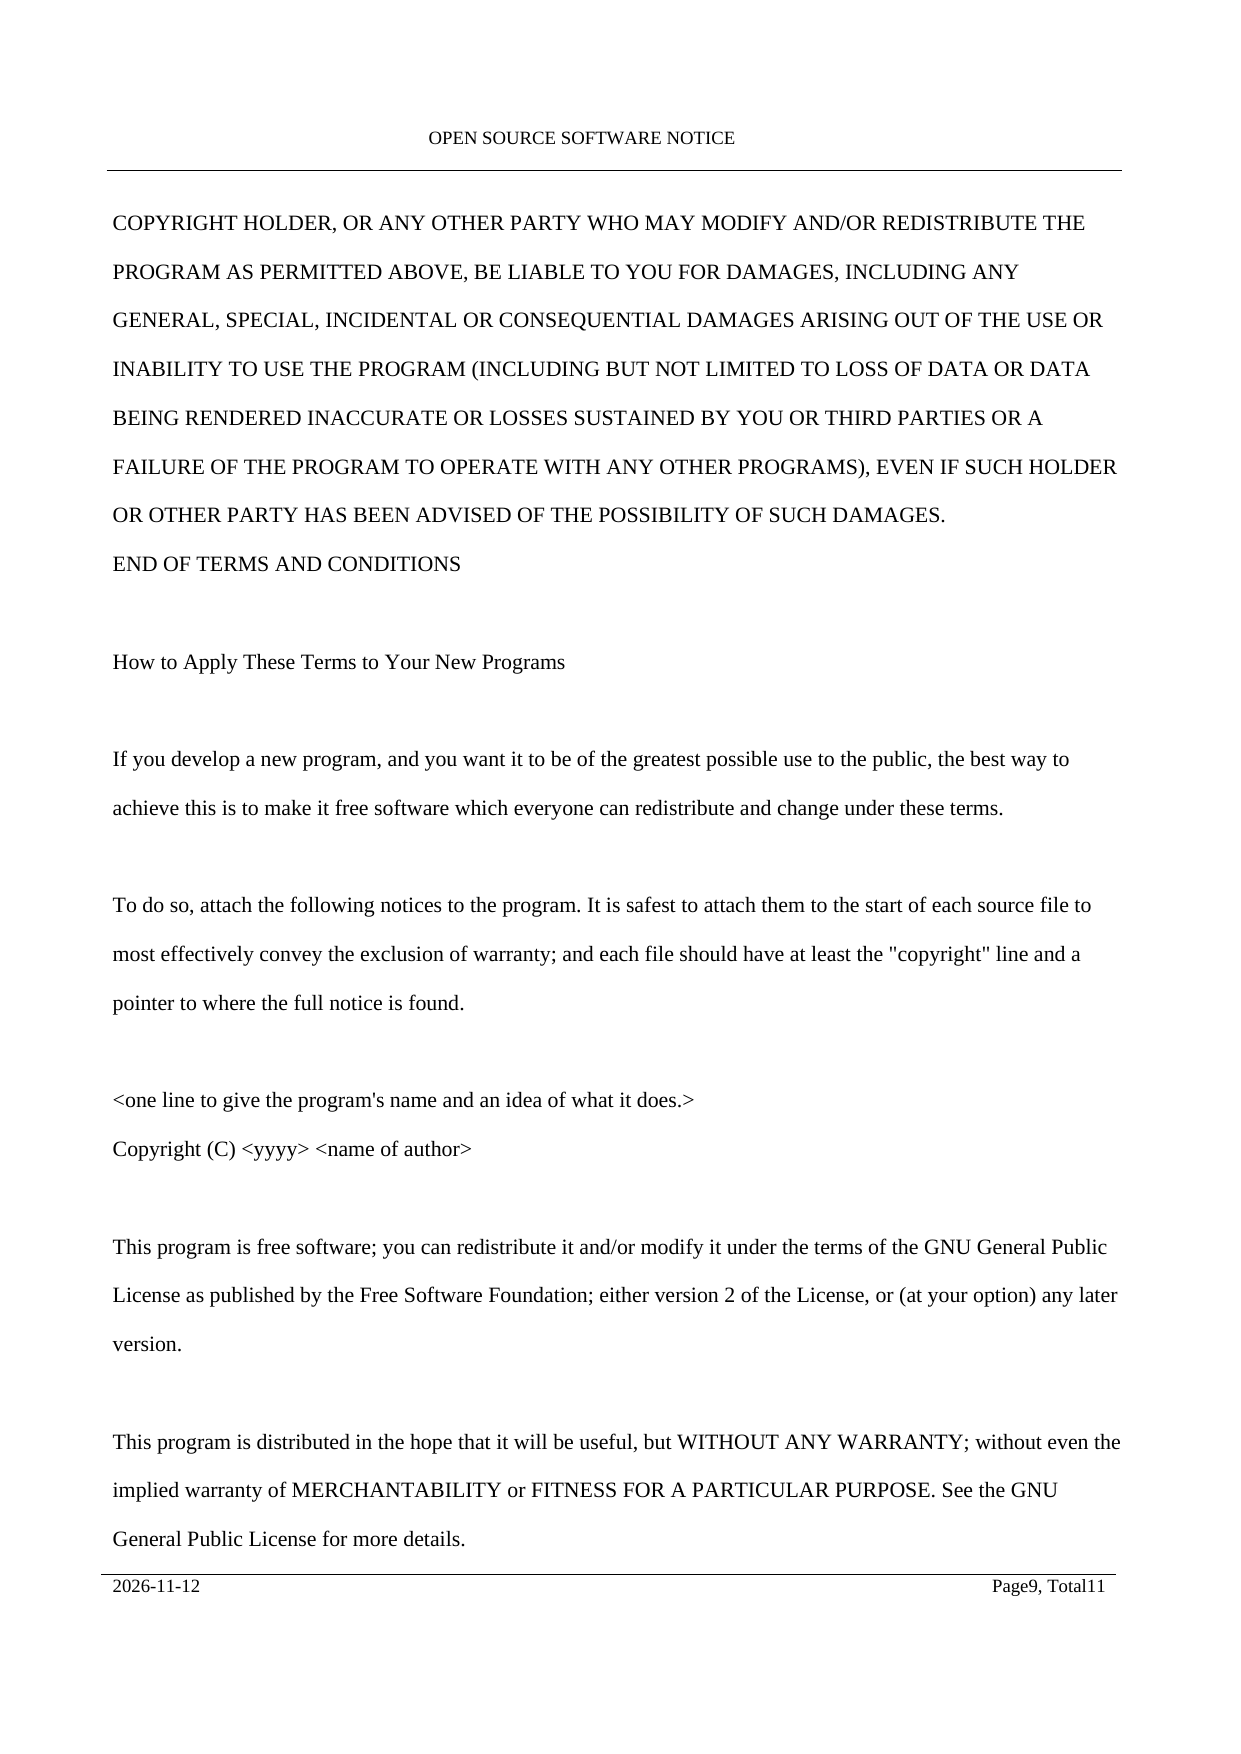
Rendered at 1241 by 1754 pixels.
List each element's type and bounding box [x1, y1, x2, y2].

text [112, 206, 1128, 1555]
